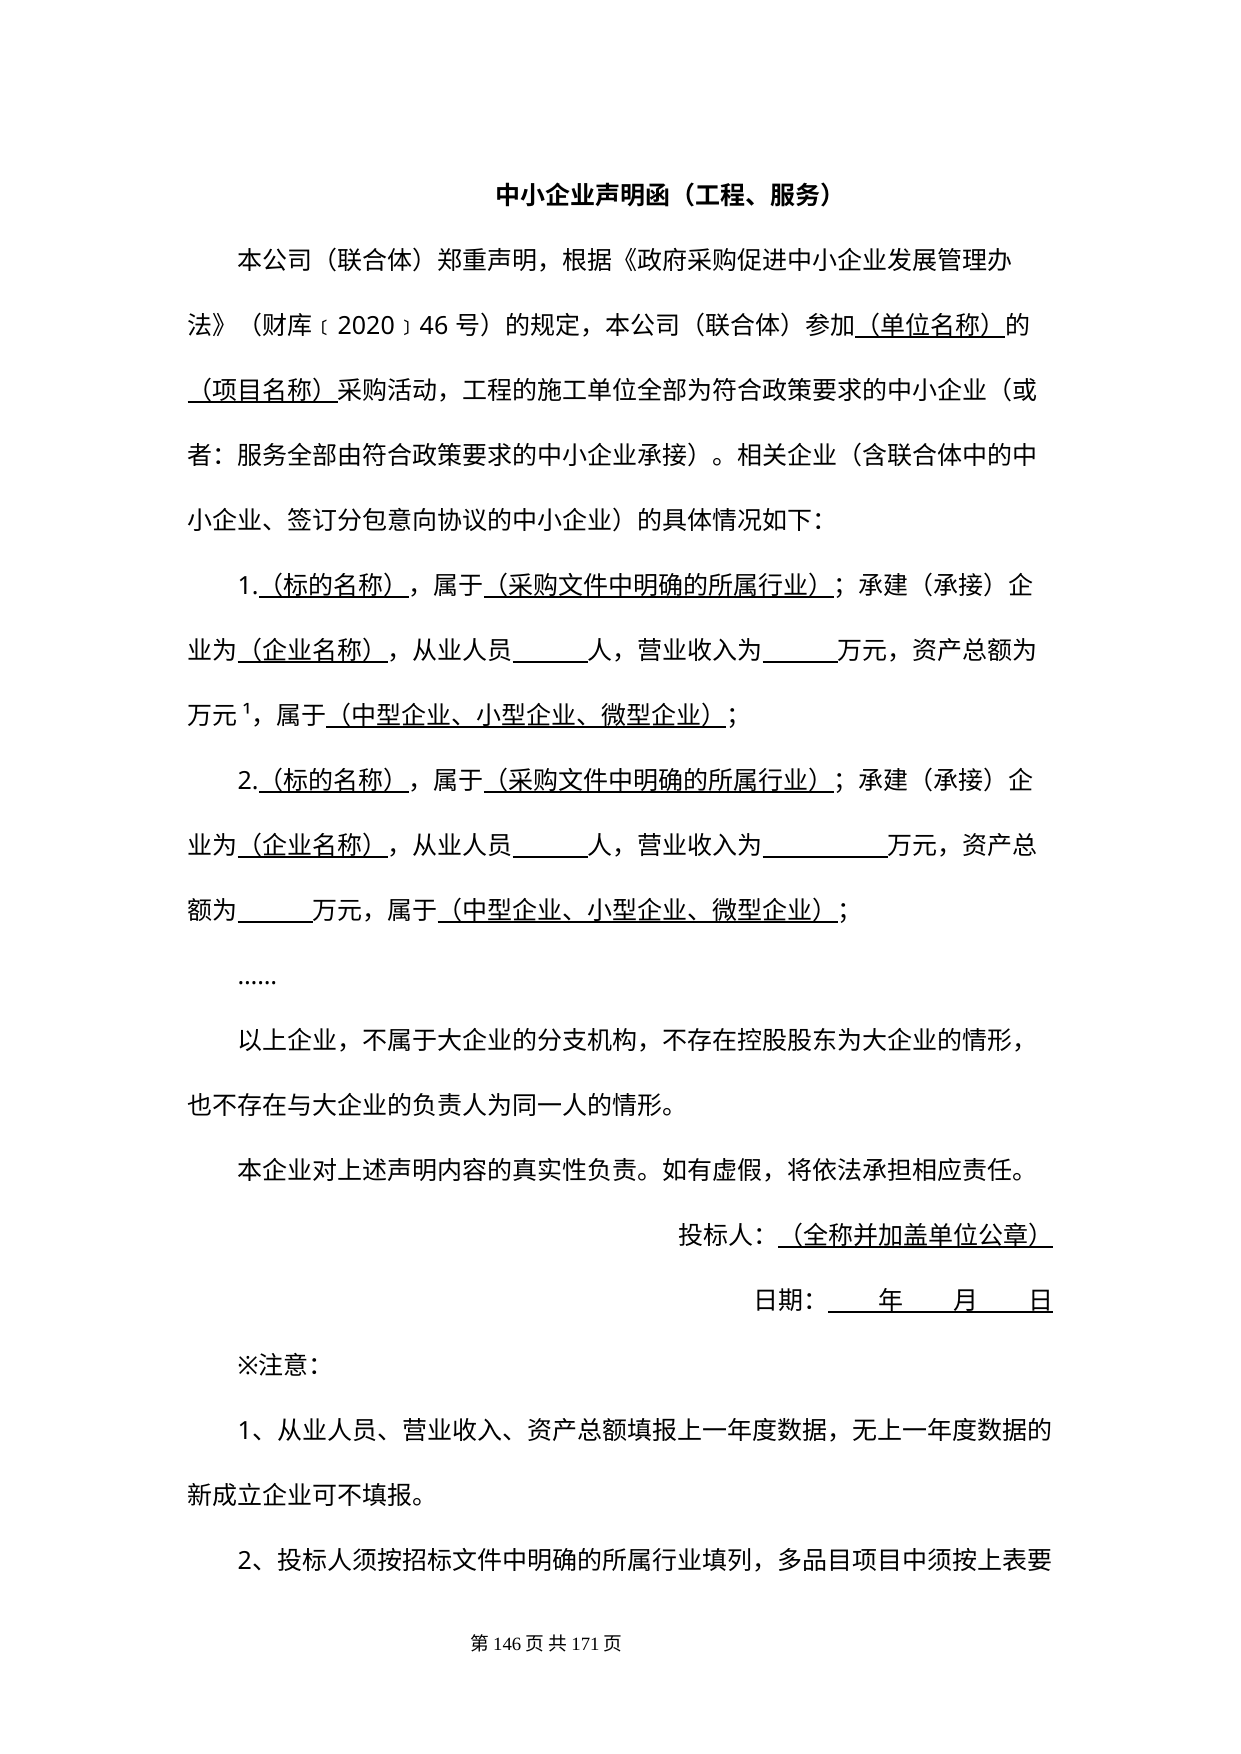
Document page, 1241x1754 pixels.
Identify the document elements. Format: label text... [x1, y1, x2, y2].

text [187, 1527, 1053, 1592]
text 2.（标的名称），属于（采购文件中明确的所属行业）；承建（承接）企业为（企业名称），从业人员 人，营业收入为 万元，资产总额为 万元，属于（中型企业、小型企业、微型企业）； [187, 747, 1053, 942]
text 1、从业人员、营业收入、资产总额填报上一年度数据，无上一年度数据的新成立企业可不填报。 [187, 1397, 1053, 1527]
text ※注意： [187, 1332, 1053, 1397]
text …… [187, 942, 1053, 1007]
text 1.（标的名称），属于（采购文件中明确的所属行业）；承建（承接）企业为（企业名称），从业人员 人，营业收入为 万元，资产总额为 万元¹，属于（中型企业、小型企业、微型企业）； [187, 552, 1053, 747]
text 投标人：（全称并加盖单位公章） [187, 1202, 1053, 1267]
text 本公司（联合体）郑重声明，根据《政府采购促进中小企业发展管理办法》（财库﹝2020﹞46 号）的规定，本公司（联合体）参加（单位名称）的（项目名称）采购活动，工程的施工单位全部为符合政策要求的中小企业（或者：服务全部由符合政策要求的中小企业承接）。相关企业（含联合体中的中小企业、签订分包意向协议的中小企业）的具体情况如下： [187, 227, 1053, 552]
text 中小企业声明函（工程、服务） [187, 162, 1053, 227]
text 本企业对上述声明内容的真实性负责。如有虚假，将依法承担相应责任。 [187, 1137, 1053, 1202]
text 以上企业，不属于大企业的分支机构，不存在控股股东为大企业的情形，也不存在与大企业的负责人为同一人的情形。 [187, 1007, 1053, 1137]
text 日期： 年 月 日 [187, 1267, 1053, 1332]
